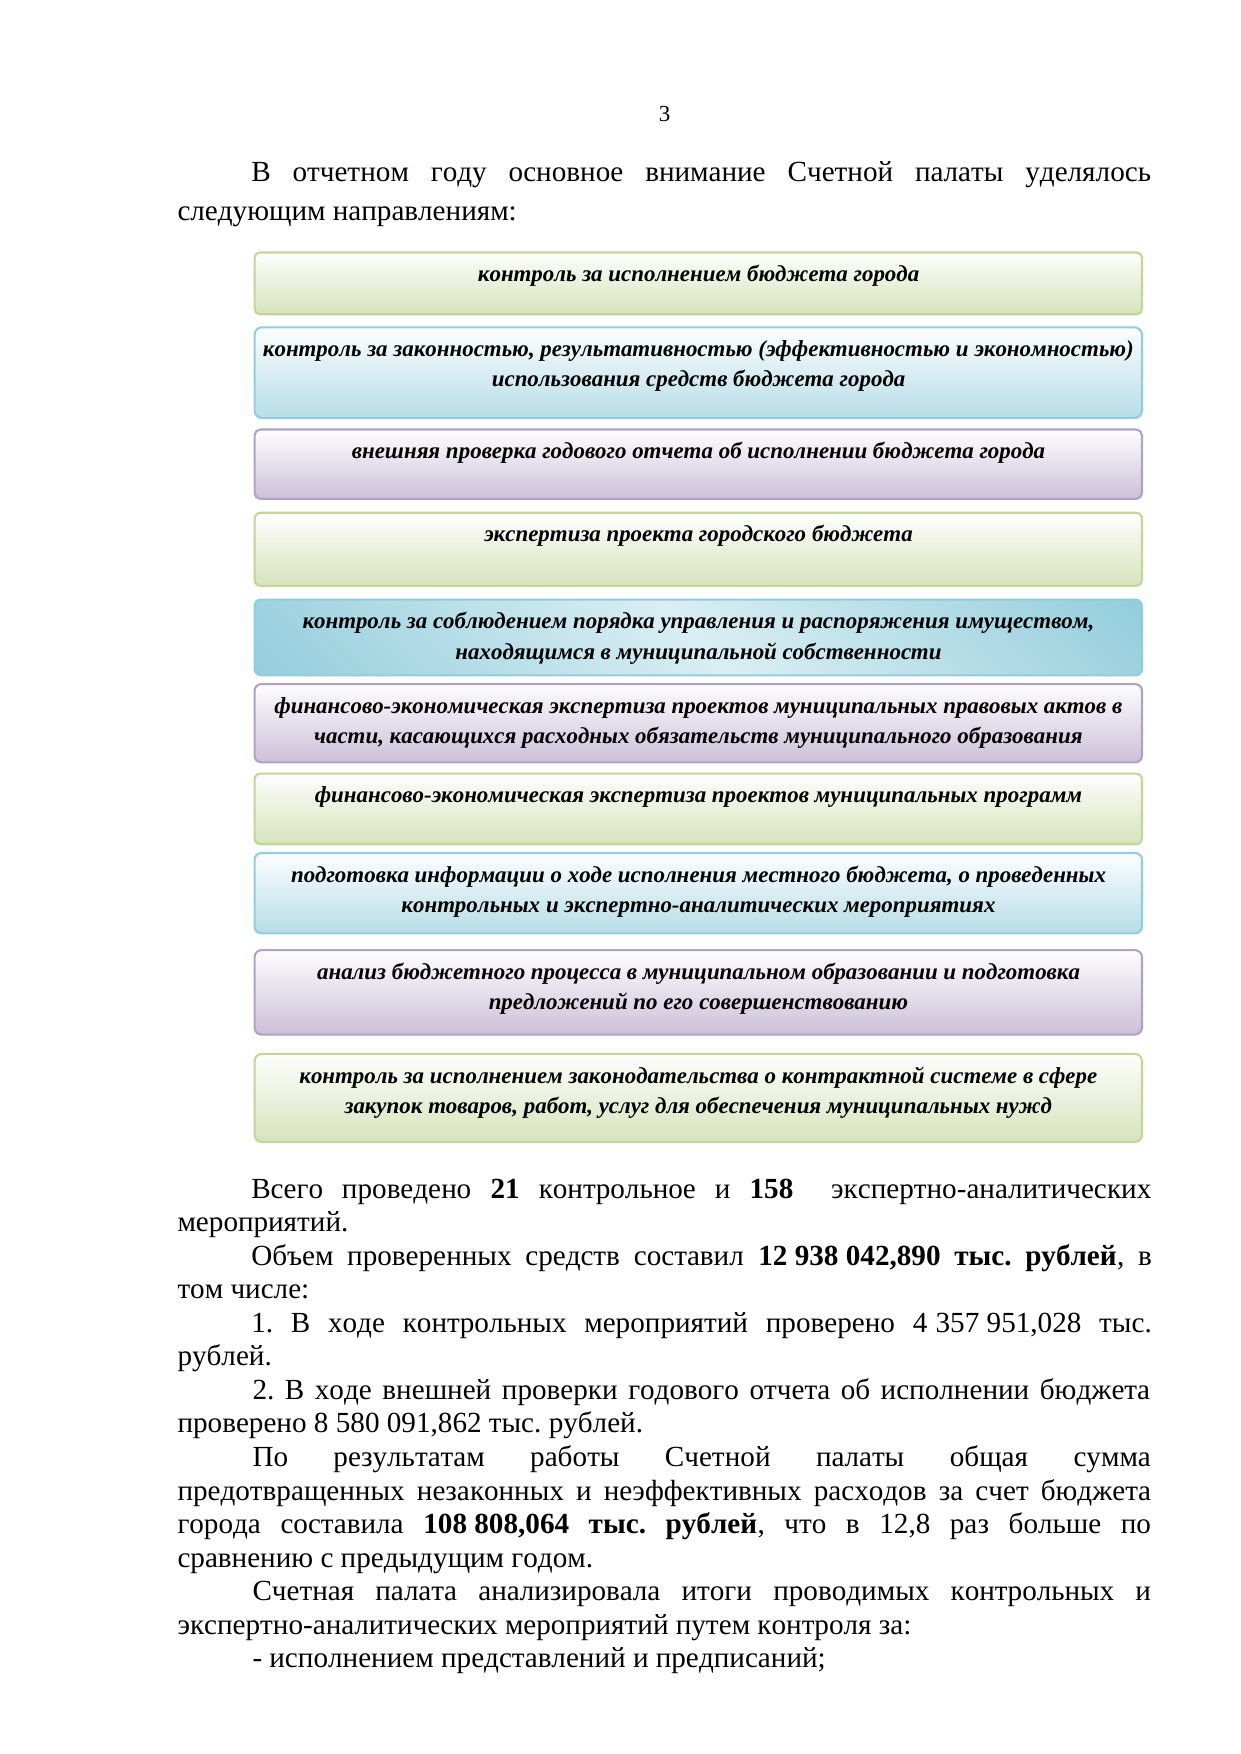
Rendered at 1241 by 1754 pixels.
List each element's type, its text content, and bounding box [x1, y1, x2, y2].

text Счетная палата анализировала итоги проводимых контрольных и экспертно-аналитических мероприятий путем контроля за: [177, 1573, 1152, 1640]
text Всего проведено 21 контрольное и 158 экспертно-аналитических мероприятий. [177, 1171, 1152, 1238]
text - исполнением представлений и предписаний; [177, 1640, 1152, 1674]
text 2. В ходе внешней проверки годового отчета об исполнении бюджета проверено 8 580 091,862 тыс. рублей. [177, 1372, 1152, 1439]
text По результатам работы Счетной палаты общая сумма предотвращенных незаконных и неэффективных расходов за счет бюджета города составила 108 808,064 тыс. рублей, что в 12,8 раз больше по сравнению с предыдущим годом. [177, 1439, 1152, 1573]
text Объем проверенных средств составил 12 938 042,890 тыс. рублей, в том числе: [177, 1238, 1152, 1305]
text 1. В ходе контрольных мероприятий проверено 4 357 951,028 тыс. рублей. [177, 1305, 1152, 1372]
text В отчетном году основное внимание Счетной палаты уделялось следующим направлениям: [177, 154, 1152, 227]
